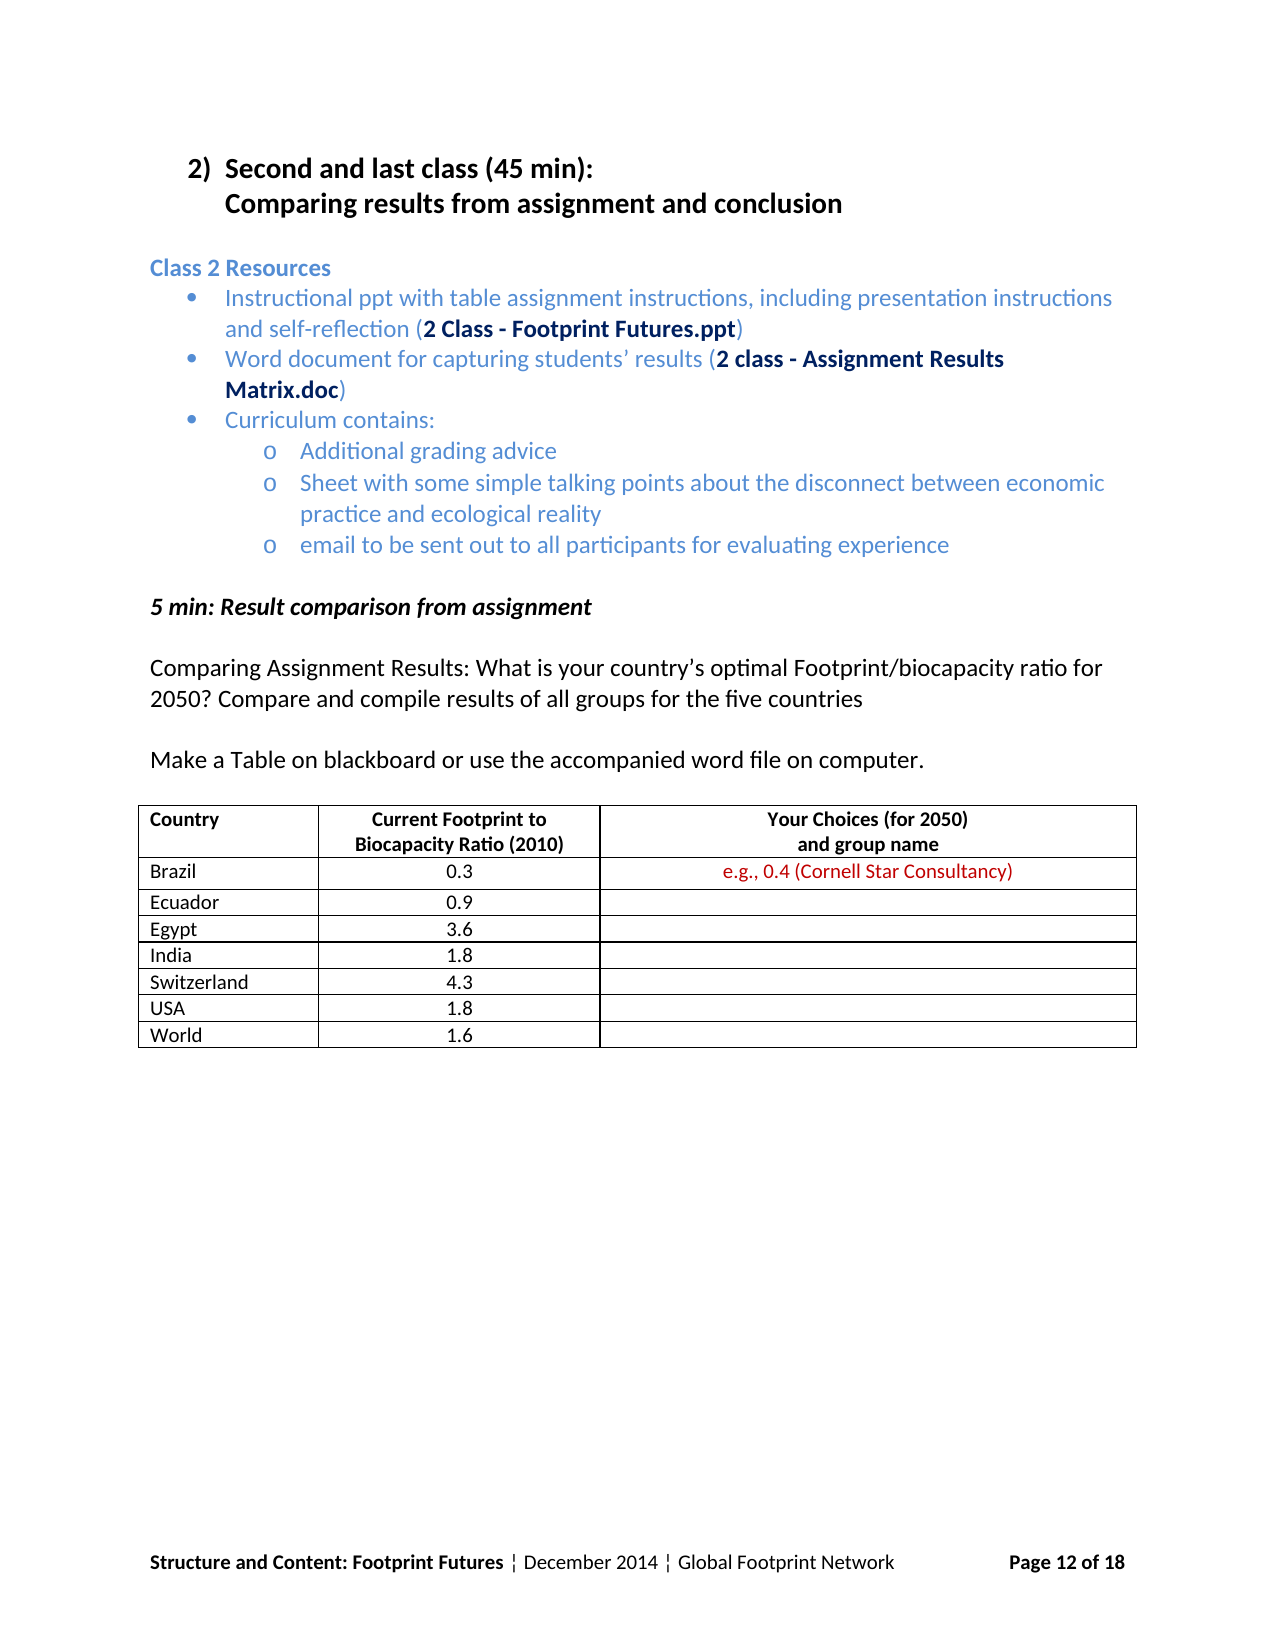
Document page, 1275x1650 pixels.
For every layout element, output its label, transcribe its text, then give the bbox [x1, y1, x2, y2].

list Word document for capturing students’ results (2 class - Assignment Results Matrix.doc) [187, 343, 1125, 404]
list Second and last class (45 min): Comparing results from assignment and conclusion [187, 150, 1125, 221]
text Comparing Assignment Results: What is your country’s optimal Footprint/biocapacity ratio for 2050? Compare and compile results of all groups for the five countries [150, 652, 1125, 713]
table_cell 3.6 [319, 916, 599, 941]
table_cell Ecuador [139, 890, 318, 915]
table_cell 1.8 [319, 943, 599, 968]
table_cell [601, 969, 1136, 994]
table_cell 0.3 [319, 858, 599, 888]
list Instructional ppt with table assignment instructions, including presentation instructions and self-reflection (2 Class - Footprint Futures.ppt) [187, 282, 1125, 343]
text Make a Table on blackboard or use the accompanied word file on computer. [150, 744, 1125, 774]
list Sheet with some simple talking points about the disconnect between economic practice and ecological reality [262, 467, 1125, 529]
table_cell 1.6 [319, 1022, 599, 1047]
table_cell [601, 1022, 1136, 1047]
table_cell 0.9 [319, 890, 599, 915]
table_cell e.g., 0.4 (Cornell Star Consultancy) [601, 858, 1136, 888]
table_cell [601, 916, 1136, 941]
text Class 2 Resources [150, 252, 1125, 282]
table_cell 1.8 [319, 995, 599, 1021]
table_header Current Footprint to Biocapacity Ratio (2010) [319, 806, 599, 857]
table_cell World [139, 1022, 318, 1047]
table_cell USA [139, 995, 318, 1021]
table_cell [601, 995, 1136, 1021]
table_cell 4.3 [319, 969, 599, 994]
text 5 min: Result comparison from assignment [150, 591, 1125, 622]
table_cell [601, 943, 1136, 968]
table_cell [601, 890, 1136, 915]
table_header Your Choices (for 2050) and group name [601, 806, 1136, 857]
table_cell Egypt [139, 916, 318, 941]
list Additional grading advice [262, 435, 1125, 467]
table_cell Brazil [139, 858, 318, 888]
list Curriculum contains: [187, 404, 1125, 435]
table_header Country [139, 806, 318, 857]
table_cell India [139, 943, 318, 968]
table_cell Switzerland [139, 969, 318, 994]
list email to be sent out to all participants for evaluating experience [262, 529, 1125, 561]
